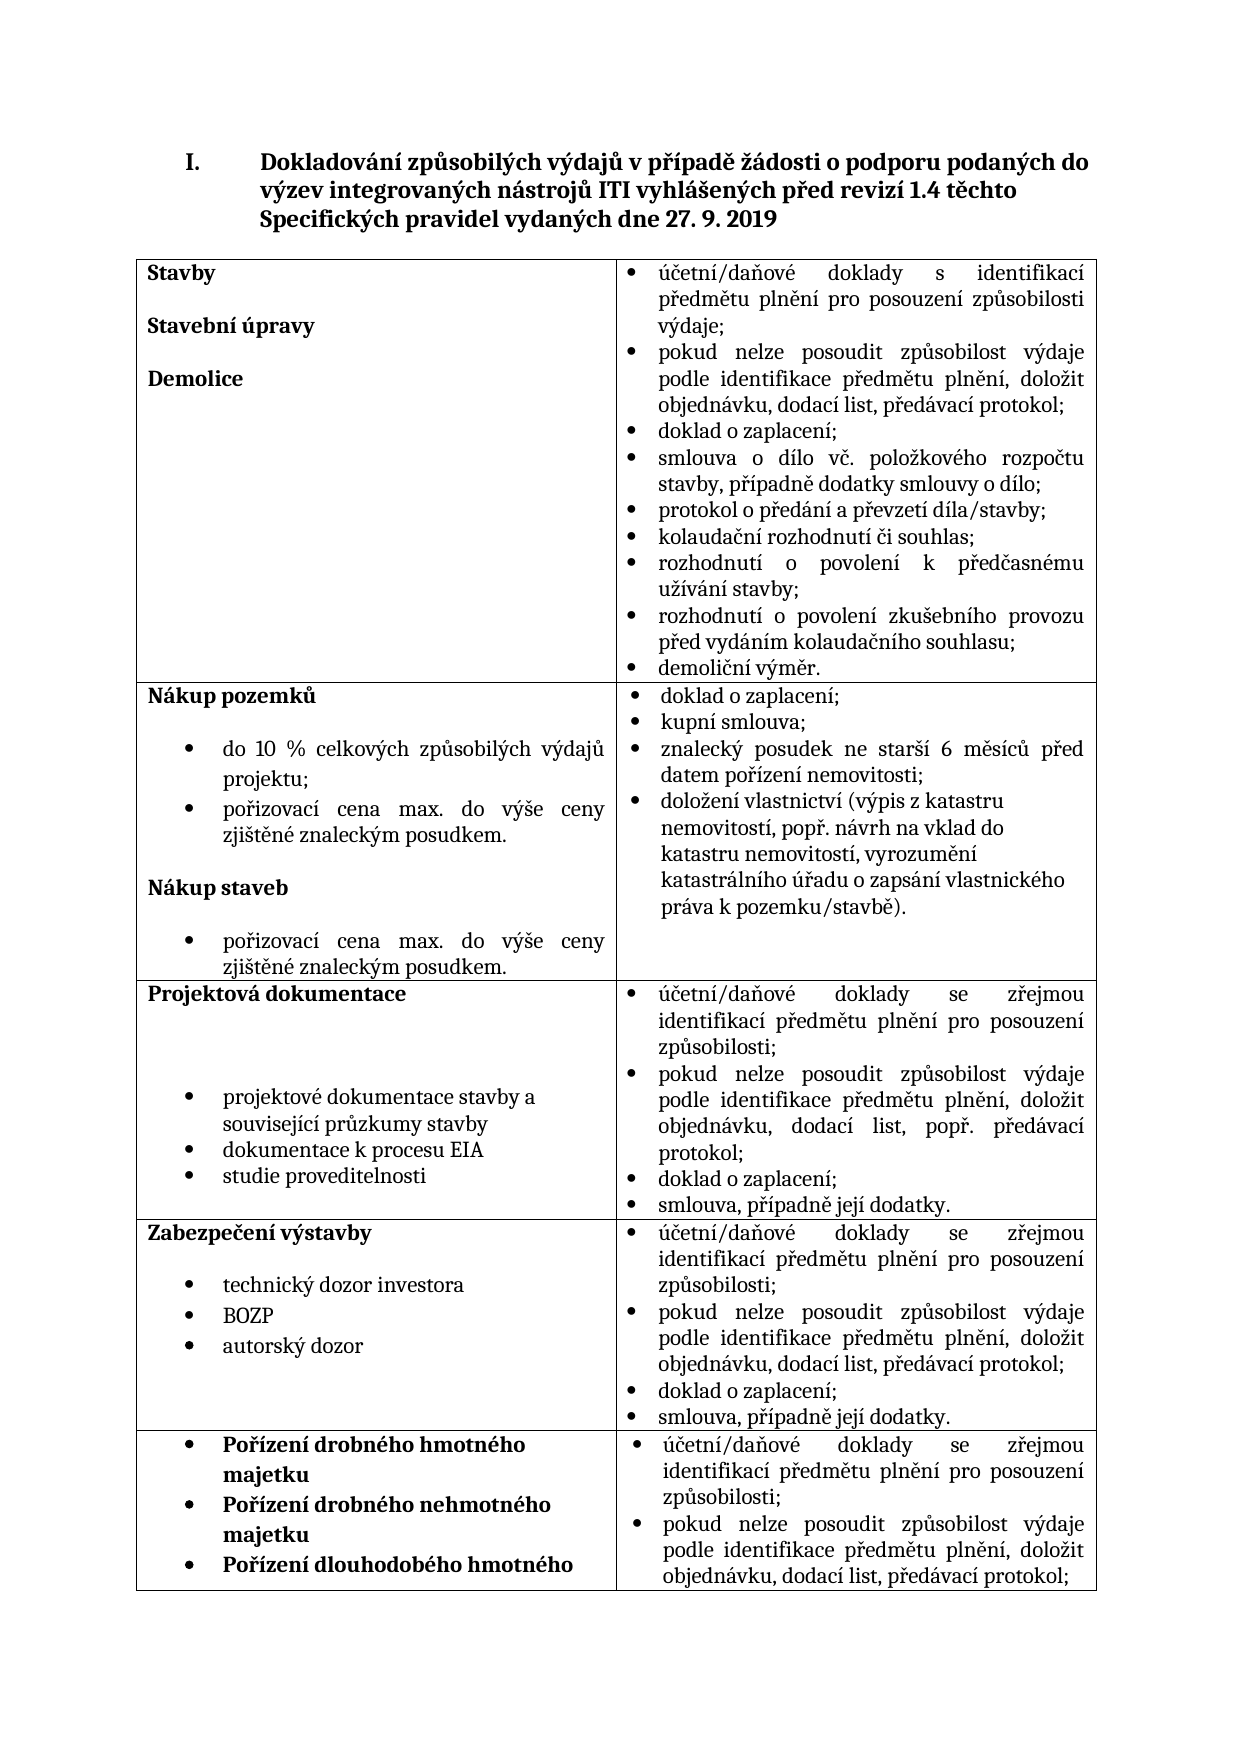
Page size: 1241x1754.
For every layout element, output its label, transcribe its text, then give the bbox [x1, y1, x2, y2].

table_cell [617, 1431, 1096, 1589]
table_cell účetní/daňové doklady se zřejmou identifikací předmětu plnění pro posouzení způsobilosti; pokud nelze posoudit způsobilost výdaje podle identifikace předmětu plnění, doložit objednávku, dodací list, popř. předávací protokol; doklad o zaplacení; smlouva, případně její dodatky. [617, 981, 1096, 1218]
table_cell Nákup pozemků do 10 % celkových způsobilých výdajů projektu; pořizovací cena max. do výše ceny zjištěné znaleckým posudkem. Nákup staveb pořizovací cena max. do výše ceny zjištěné znaleckým posudkem. [137, 683, 616, 980]
table_header Stavby Stavební úpravy Demolice [137, 260, 616, 682]
table_cell Zabezpečení výstavby technický dozor investora BOZP autorský dozor [137, 1220, 616, 1430]
table_cell Projektová dokumentace projektové dokumentace stavby a související průzkumy stavby dokumentace k procesu EIA studie proveditelnosti [137, 981, 616, 1218]
subtitle Dokladování způsobilých výdajů v případě žádosti o podporu podaných do výzev integrovaných nástrojů ITI vyhlášených před revizí 1.4 těchto Specifických pravidel vydaných dne 27. 9. 2019 [185, 148, 1093, 234]
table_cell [137, 1431, 616, 1589]
table_header účetní/daňové doklady s identifikací předmětu plnění pro posouzení způsobilosti výdaje; pokud nelze posoudit způsobilost výdaje podle identifikace předmětu plnění, doložit objednávku, dodací list, předávací protokol; doklad o zaplacení; smlouva o dílo vč. položkového rozpočtu stavby, případně dodatky smlouvy o dílo; protokol o předání a převzetí díla/stavby; kolaudační rozhodnutí či souhlas; rozhodnutí o povolení k předčasnému užívání stavby; rozhodnutí o povolení zkušebního provozu před vydáním kolaudačního souhlasu; demoliční výměr. [617, 260, 1096, 682]
table_cell doklad o zaplacení; kupní smlouva; znalecký posudek ne starší 6 měsíců před datem pořízení nemovitosti; doložení vlastnictví (výpis z katastru nemovitostí, popř. návrh na vklad do katastru nemovitostí, vyrozumění katastrálního úřadu o zapsání vlastnického práva k pozemku/stavbě). [617, 683, 1096, 980]
